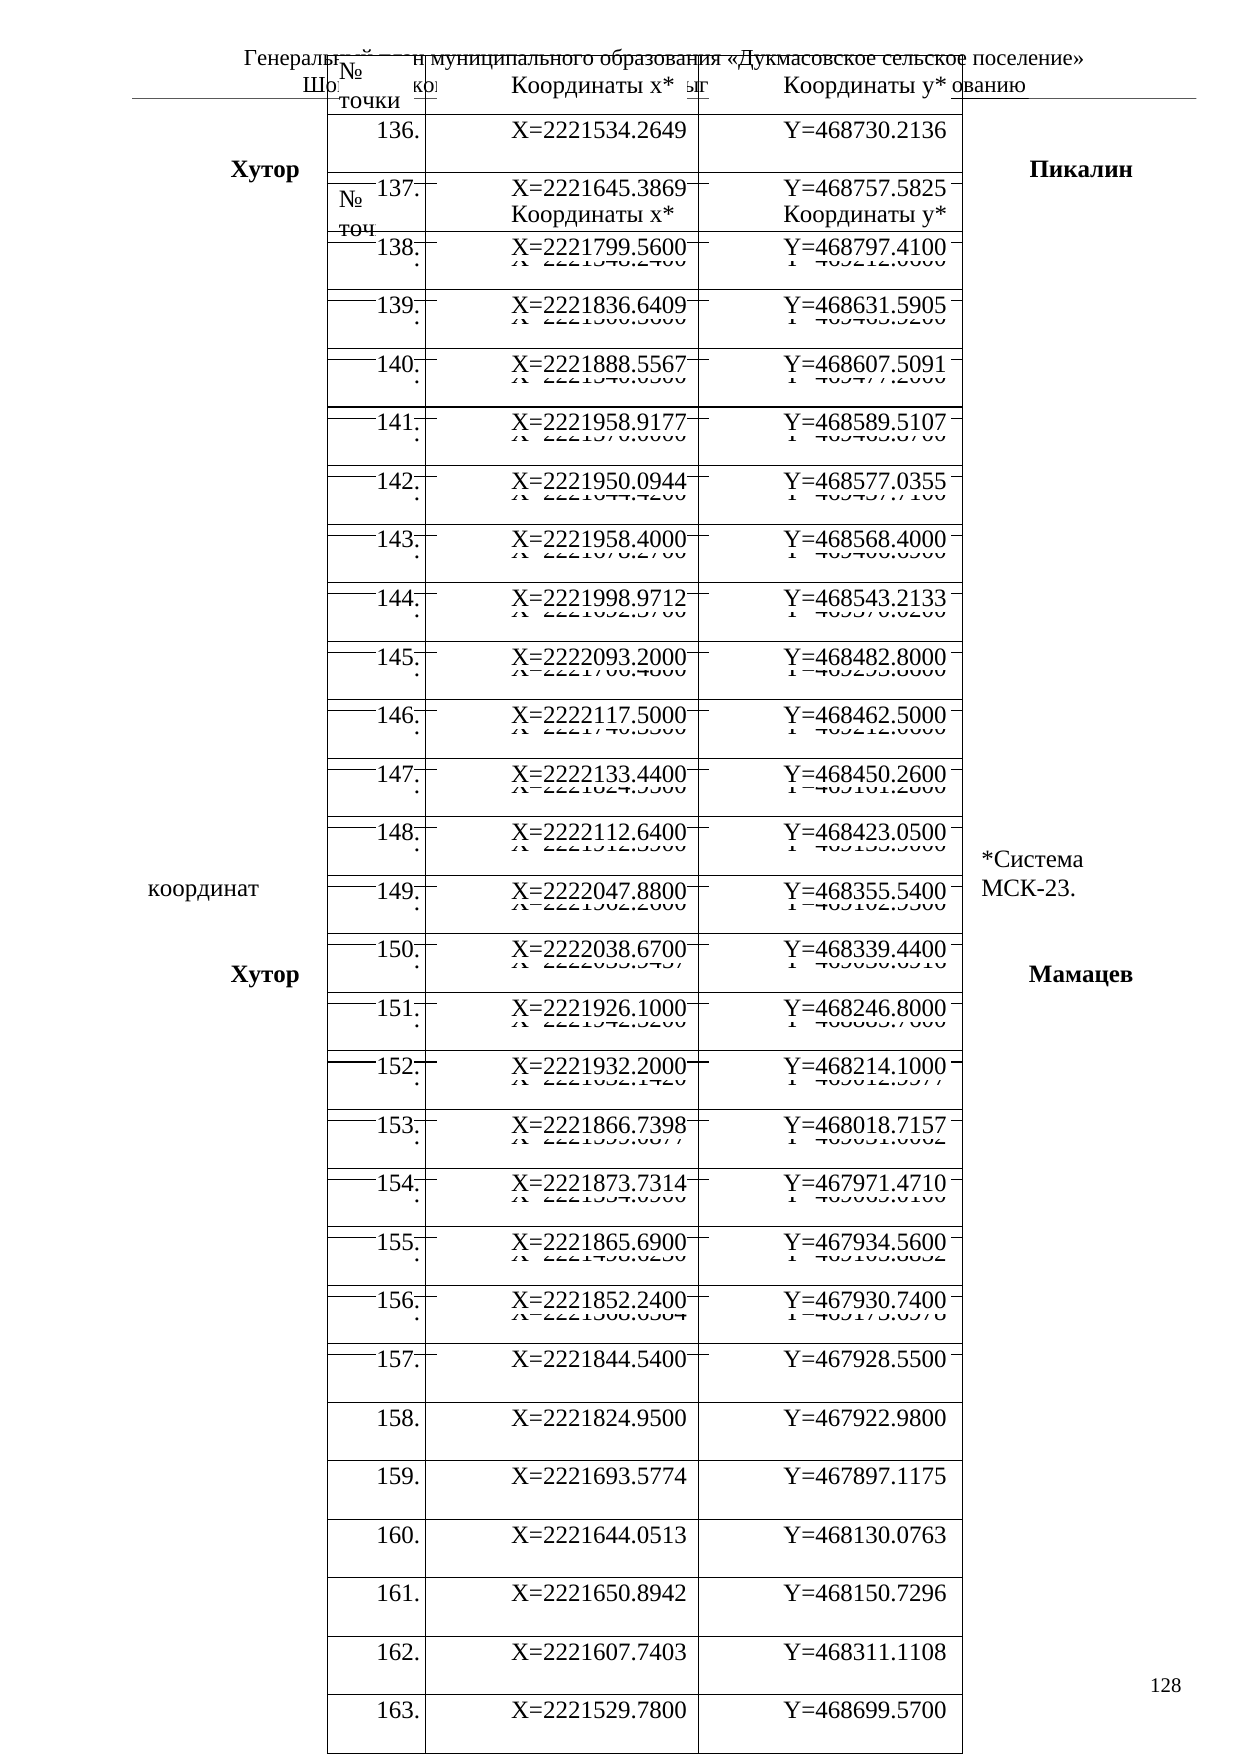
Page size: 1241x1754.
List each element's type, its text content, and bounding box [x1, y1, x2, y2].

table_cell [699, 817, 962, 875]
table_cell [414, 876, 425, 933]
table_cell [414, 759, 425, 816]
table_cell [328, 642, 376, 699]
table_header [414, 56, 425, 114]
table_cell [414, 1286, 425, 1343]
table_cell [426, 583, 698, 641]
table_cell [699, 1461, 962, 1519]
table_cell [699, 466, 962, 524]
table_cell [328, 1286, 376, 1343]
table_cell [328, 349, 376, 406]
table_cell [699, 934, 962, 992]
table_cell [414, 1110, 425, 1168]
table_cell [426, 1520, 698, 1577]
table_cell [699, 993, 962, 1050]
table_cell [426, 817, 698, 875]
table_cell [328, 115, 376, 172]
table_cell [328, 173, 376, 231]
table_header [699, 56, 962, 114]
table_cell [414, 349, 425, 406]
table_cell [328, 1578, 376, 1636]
text Хутор Пикалин [148, 154, 327, 183]
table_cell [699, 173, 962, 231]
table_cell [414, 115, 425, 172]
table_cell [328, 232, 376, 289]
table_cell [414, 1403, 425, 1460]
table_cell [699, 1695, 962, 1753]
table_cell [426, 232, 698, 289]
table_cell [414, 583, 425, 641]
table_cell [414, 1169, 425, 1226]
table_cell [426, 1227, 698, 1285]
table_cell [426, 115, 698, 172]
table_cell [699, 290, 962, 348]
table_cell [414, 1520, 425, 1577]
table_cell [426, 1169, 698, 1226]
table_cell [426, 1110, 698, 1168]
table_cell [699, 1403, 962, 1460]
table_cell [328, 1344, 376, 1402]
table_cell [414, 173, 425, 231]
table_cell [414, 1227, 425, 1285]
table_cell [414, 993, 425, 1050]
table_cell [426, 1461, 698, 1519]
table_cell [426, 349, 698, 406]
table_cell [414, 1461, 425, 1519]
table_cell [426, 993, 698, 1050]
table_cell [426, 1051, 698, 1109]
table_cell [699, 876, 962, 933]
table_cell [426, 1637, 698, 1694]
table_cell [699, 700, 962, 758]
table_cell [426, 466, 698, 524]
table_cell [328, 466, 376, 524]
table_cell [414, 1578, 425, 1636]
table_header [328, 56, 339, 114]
text Хутор Мамацев [148, 959, 327, 988]
text *Система координат МСК-23. [963, 844, 1181, 902]
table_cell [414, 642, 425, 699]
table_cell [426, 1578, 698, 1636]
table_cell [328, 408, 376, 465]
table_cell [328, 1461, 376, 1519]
text *Система координат МСК-23. [148, 844, 327, 902]
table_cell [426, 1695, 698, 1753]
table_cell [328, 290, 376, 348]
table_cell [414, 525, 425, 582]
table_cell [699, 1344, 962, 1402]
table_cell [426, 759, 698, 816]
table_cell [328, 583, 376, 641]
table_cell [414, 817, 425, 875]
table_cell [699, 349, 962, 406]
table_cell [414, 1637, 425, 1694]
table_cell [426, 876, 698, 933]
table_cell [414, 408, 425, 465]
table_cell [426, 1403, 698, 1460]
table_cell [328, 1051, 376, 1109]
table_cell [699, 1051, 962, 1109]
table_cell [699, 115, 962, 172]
text Хутор Пикалин [963, 154, 1181, 183]
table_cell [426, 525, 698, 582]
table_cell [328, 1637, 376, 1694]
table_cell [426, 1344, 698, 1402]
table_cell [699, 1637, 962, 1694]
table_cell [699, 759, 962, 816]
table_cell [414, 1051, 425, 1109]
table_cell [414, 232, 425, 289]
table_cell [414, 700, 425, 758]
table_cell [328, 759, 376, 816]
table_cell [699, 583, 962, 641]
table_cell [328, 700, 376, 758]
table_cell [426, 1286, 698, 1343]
text Хутор Мамацев [963, 959, 1181, 988]
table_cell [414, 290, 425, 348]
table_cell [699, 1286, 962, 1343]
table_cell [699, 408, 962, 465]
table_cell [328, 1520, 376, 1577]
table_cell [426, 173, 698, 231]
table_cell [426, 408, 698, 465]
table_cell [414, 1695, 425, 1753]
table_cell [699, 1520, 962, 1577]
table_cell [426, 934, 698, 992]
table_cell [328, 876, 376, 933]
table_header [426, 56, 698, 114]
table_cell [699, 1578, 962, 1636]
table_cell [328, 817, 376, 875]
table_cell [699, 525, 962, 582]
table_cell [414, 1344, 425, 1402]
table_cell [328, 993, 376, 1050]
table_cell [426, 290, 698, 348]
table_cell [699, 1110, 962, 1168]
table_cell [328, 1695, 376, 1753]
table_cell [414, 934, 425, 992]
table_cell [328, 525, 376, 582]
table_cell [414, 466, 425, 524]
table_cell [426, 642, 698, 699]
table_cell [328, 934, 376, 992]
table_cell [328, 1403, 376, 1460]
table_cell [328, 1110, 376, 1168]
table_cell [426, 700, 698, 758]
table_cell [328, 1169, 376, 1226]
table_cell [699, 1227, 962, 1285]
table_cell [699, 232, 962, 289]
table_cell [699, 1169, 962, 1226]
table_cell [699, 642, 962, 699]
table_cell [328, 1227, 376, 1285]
